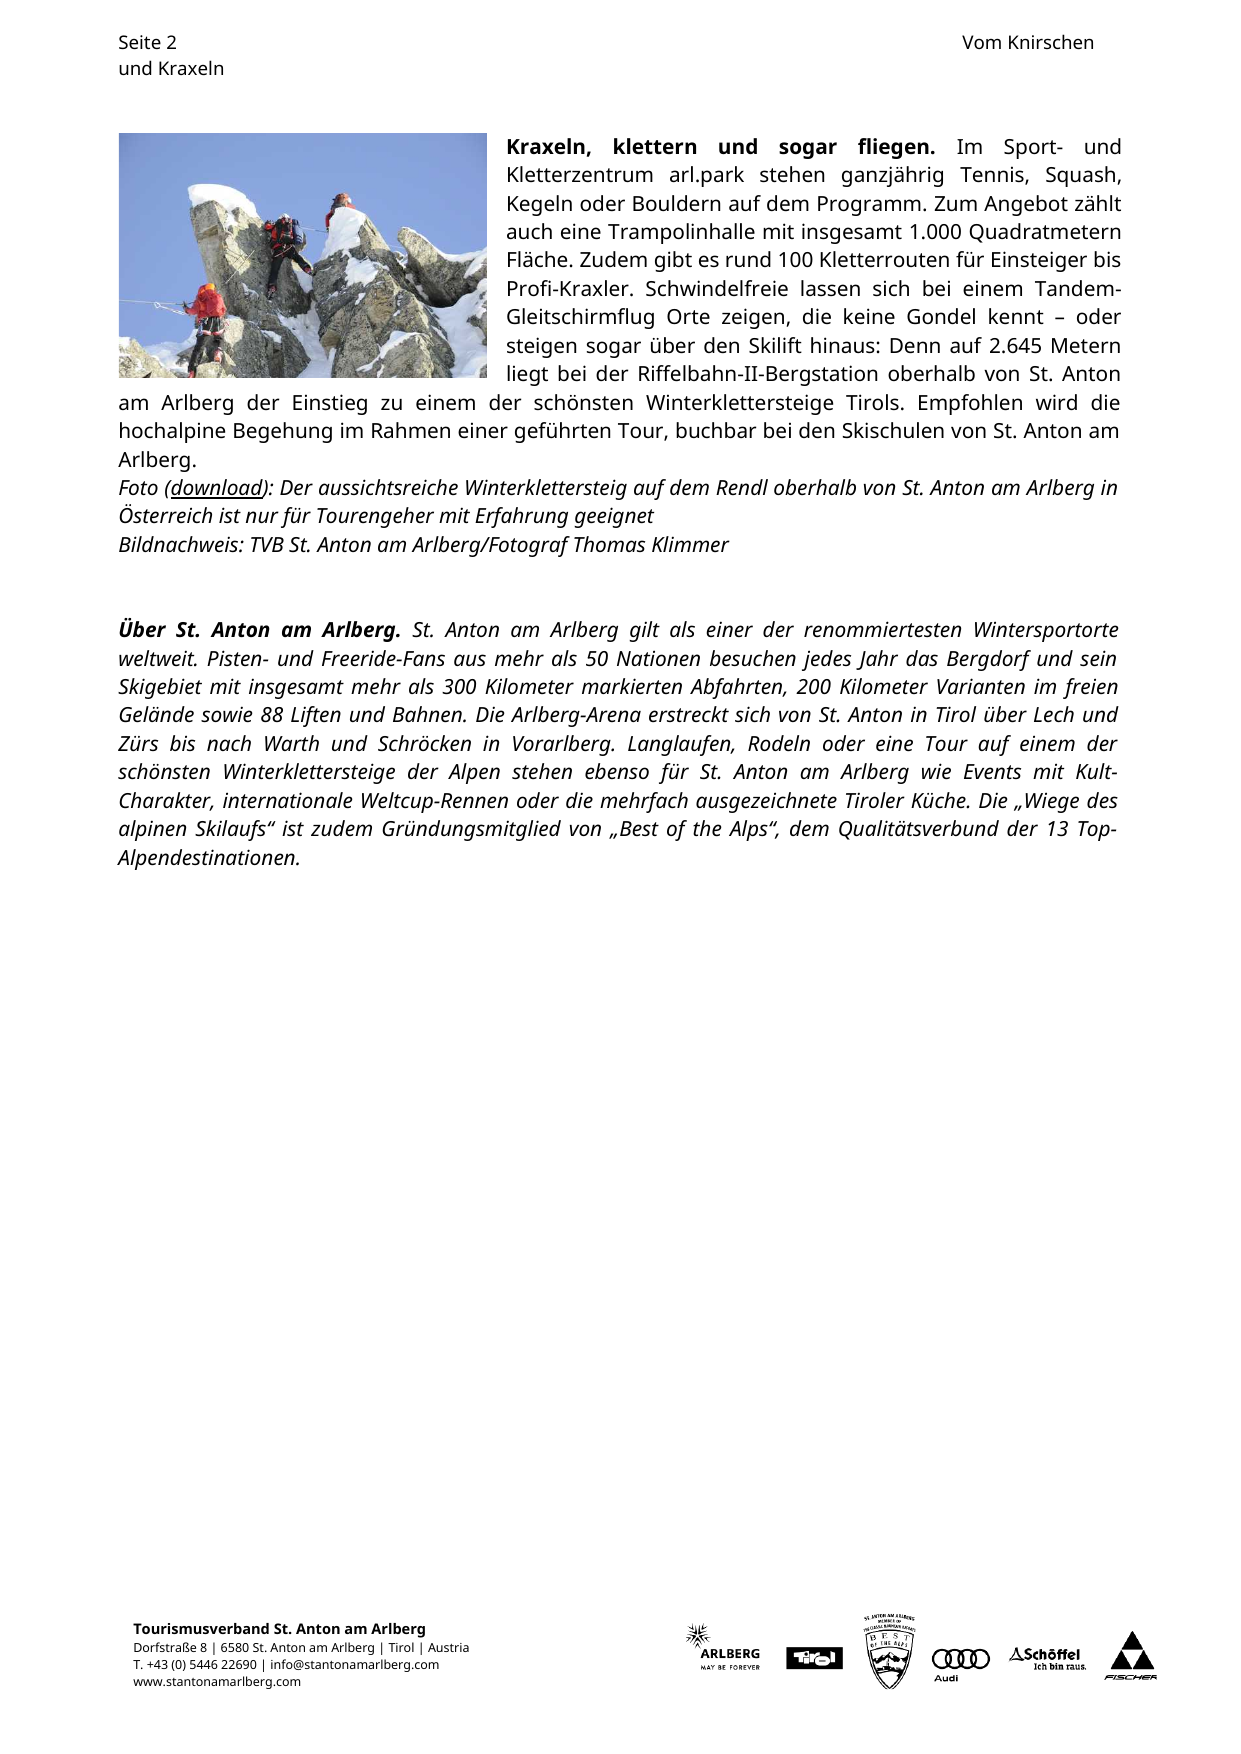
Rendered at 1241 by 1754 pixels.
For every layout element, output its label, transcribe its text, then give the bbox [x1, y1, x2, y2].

text Kraxeln, klettern und sogar fliegen. Im Sport- und Kletterzentrum arl.park stehen ganzjährig Tennis, Squash, Kegeln oder Bouldern auf dem Programm. Zum Angebot zählt auch eine Trampolinhalle mit insgesamt 1.000 Quadratmetern Fläche. Zudem gibt es rund 100 Kletterrouten für Einsteiger bis Profi-Kraxler. Schwindelfreie lassen sich bei einem Tandem-Gleitschirmflug Orte zeigen, die keine Gondel kennt – oder steigen sogar über den Skilift hinaus: Denn auf 2.645 Metern liegt bei der Riffelbahn-II-Bergstation oberhalb von St. Anton am Arlberg der Einstieg zu einem der schönsten Winterklettersteige Tirols. Empfohlen wird die hochalpine Begehung im Rahmen einer geführten Tour, buchbar bei den Skischulen von St. Anton am Arlberg. [118, 132, 1122, 388]
text Über St. Anton am Arlberg. St. Anton am Arlberg gilt als einer der renommiertesten Wintersportorte weltweit. Pisten- und Freeride-Fans aus mehr als 50 Nationen besuchen jedes Jahr das Bergdorf und sein Skigebiet mit insgesamt mehr als 300 Kilometer markierten Abfahrten, 200 Kilometer Varianten im freien Gelände sowie 88 Liften und Bahnen. Die Arlberg-Arena erstreckt sich von St. Anton in Tirol über Lech und Zürs bis nach Warth und Schröcken in Vorarlberg. Langlaufen, Rodeln oder eine Tour auf einem der schönsten Winterklettersteige der Alpen stehen ebenso für St. Anton am Arlberg wie Events mit Kult-Charakter, internationale Weltcup-Rennen oder die mehrfach ausgezeichnete Tiroler Küche. Die „Wiege des alpinen Skilaufs“ ist zudem Gründungsmitglied von „Best of the Alps“, dem Qualitätsverbund der 13 Top-Alpendestinationen. [118, 530, 1122, 786]
picture [325, 189, 491, 310]
picture [684, 1613, 1157, 1689]
text Foto (download): Der aussichtsreiche Winterklettersteig auf dem Rendl oberhalb von St. Anton am Arlberg in Österreich ist nur für Tourengeher mit Erfahrung geeignet [118, 388, 1122, 445]
text Bildnachweis: TVB St. Anton am Arlberg/Fotograf Thomas Klimmer [118, 445, 1122, 473]
